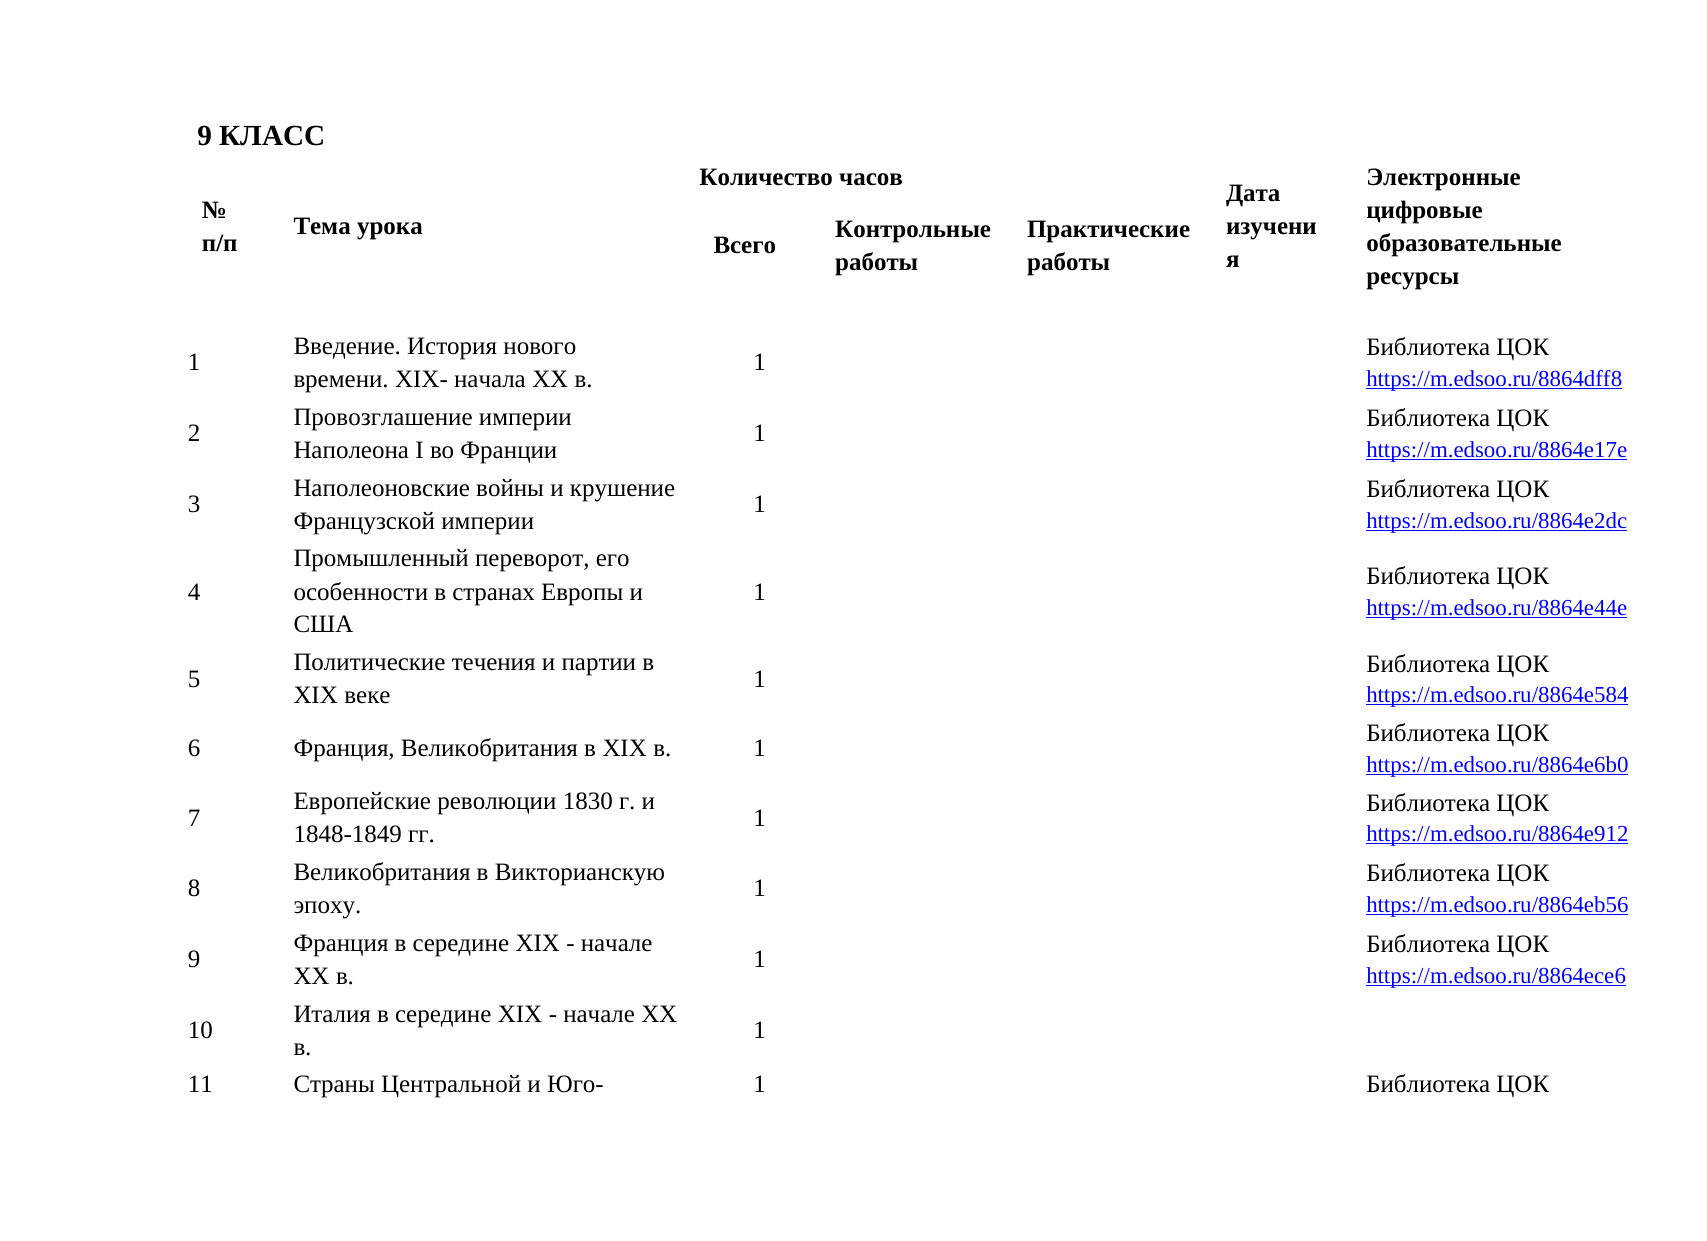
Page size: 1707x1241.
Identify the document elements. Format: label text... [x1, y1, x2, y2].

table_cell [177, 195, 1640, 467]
text 9 КЛАСС [190, 118, 1618, 152]
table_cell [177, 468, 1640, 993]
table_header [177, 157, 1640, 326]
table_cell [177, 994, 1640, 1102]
